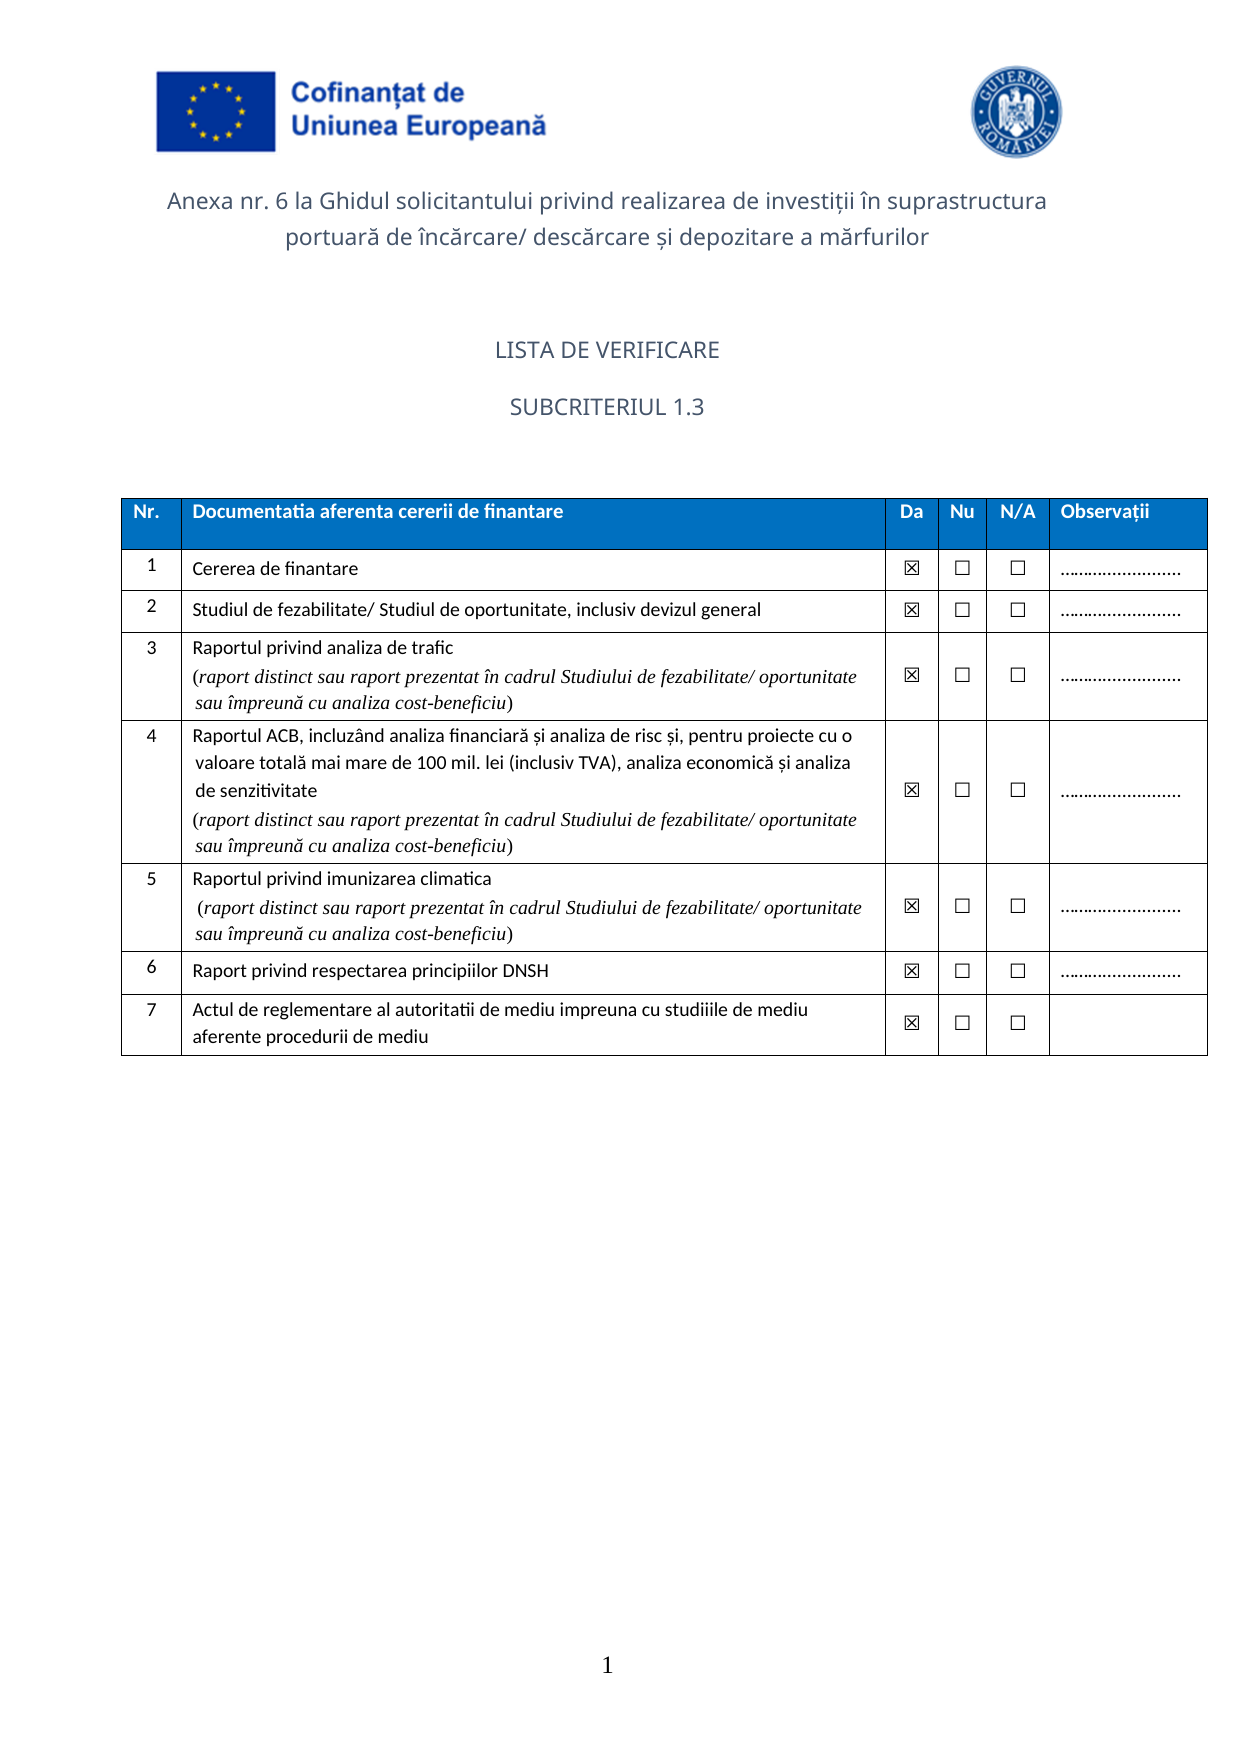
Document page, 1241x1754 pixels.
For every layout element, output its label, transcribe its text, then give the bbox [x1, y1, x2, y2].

table_header Nu [939, 499, 986, 549]
table_cell ………................ [1050, 550, 1207, 590]
table_cell Actul de reglementare al autoritatii de mediu impreuna cu studiiile de mediu aferente procedurii de mediu [182, 995, 885, 1054]
table_header N/A [987, 499, 1049, 549]
table_cell 3 [122, 633, 181, 720]
picture [150, 65, 1064, 160]
table_header Documentatia aferenta cererii de finantare [182, 499, 885, 549]
table_cell Raportul privind analiza de trafic (raport distinct sau raport prezentat în cadrul Studiului de fezabilitate/ oportunitate sau împreună cu analiza cost-beneficiu) [182, 633, 885, 720]
table_header Observații [1050, 499, 1207, 549]
table_cell ………................ [1050, 721, 1207, 863]
table_cell 6 [122, 952, 181, 994]
table_header Nr. [122, 499, 181, 549]
table_cell 5 [122, 864, 181, 951]
table_cell 1 [122, 550, 181, 590]
text SUBCRITERIUL 1.3 [122, 391, 1092, 422]
table_cell ………................ [1050, 864, 1207, 951]
text LISTA DE VERIFICARE [122, 334, 1092, 365]
table_cell Raportul privind imunizarea climatica (raport distinct sau raport prezentat în cadrul Studiului de fezabilitate/ oportunitate sau împreună cu analiza cost-beneficiu) [182, 864, 885, 951]
table_cell 2 [122, 591, 181, 632]
text Anexa nr. 6 la Ghidul solicitantului privind realizarea de investiții în suprastructura portuară de încărcare/ descărcare și depozitare a mărfurilor [122, 184, 1092, 252]
table_cell Studiul de fezabilitate/ Studiul de oportunitate, inclusiv devizul general [182, 591, 885, 632]
table_cell ………................ [1050, 591, 1207, 632]
table_cell ………................ [1050, 633, 1207, 720]
table_header Da [886, 499, 938, 549]
table_cell [1050, 995, 1207, 1054]
table_cell 7 [122, 995, 181, 1054]
table_cell Raport privind respectarea principiilor DNSH [182, 952, 885, 994]
table_cell Cererea de finantare [182, 550, 885, 590]
table_cell ………................ [1050, 952, 1207, 994]
table_cell Raportul ACB, incluzând analiza financiară și analiza de risc și, pentru proiecte cu o valoare totală mai mare de 100 mil. lei (inclusiv TVA), analiza economică și analiza de senzitivitate (raport distinct sau raport prezentat în cadrul Studiului de fezabilitate/ oportunitate sau împreună cu analiza cost-beneficiu) [182, 721, 885, 863]
table_cell 4 [122, 721, 181, 863]
